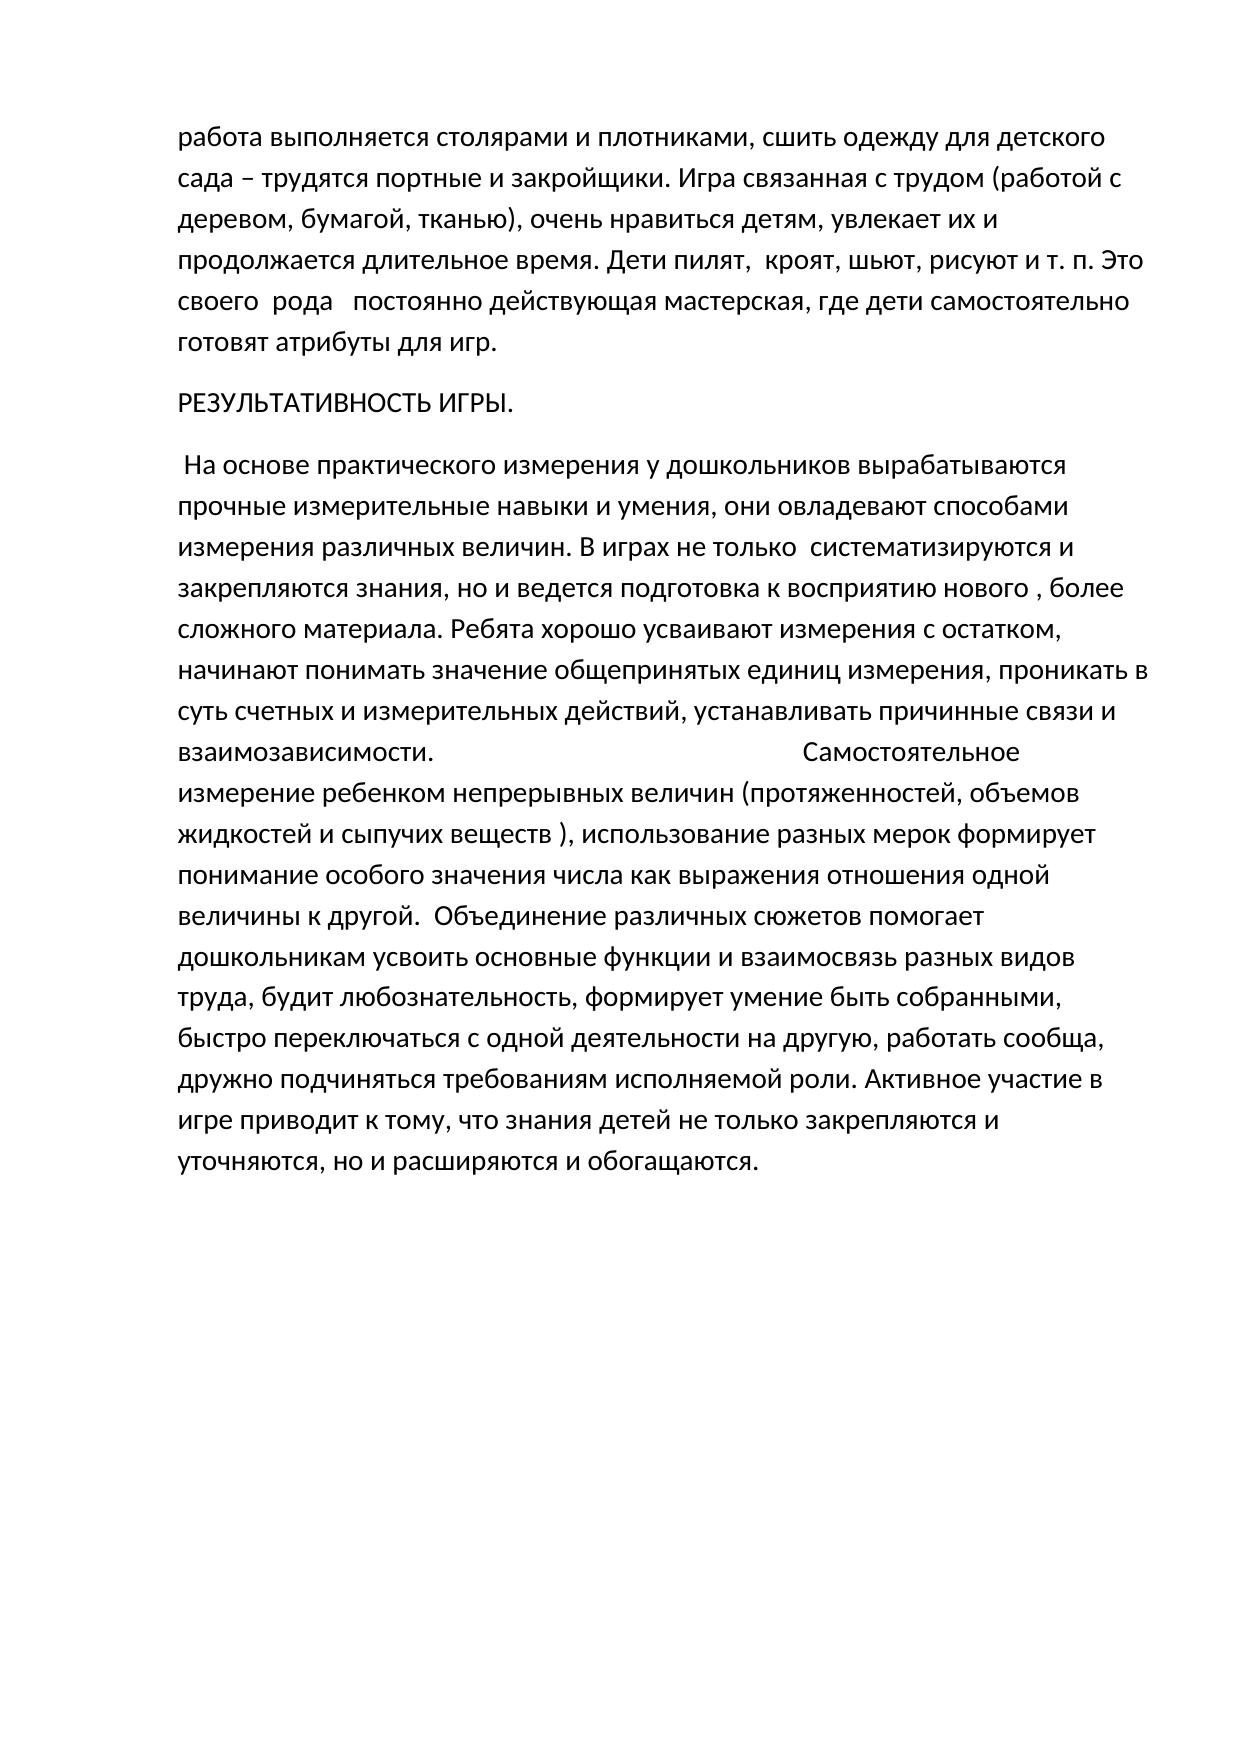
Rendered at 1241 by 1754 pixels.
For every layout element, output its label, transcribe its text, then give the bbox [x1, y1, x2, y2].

text На основе практического измерения у дошкольников вырабатываются прочные измерительные навыки и умения, они овладевают способами измерения различных величин. В играх не только систематизируются и закрепляются знания, но и ведется подготовка к восприятию нового , более сложного материала. Ребята хорошо усваивают измерения с остатком, начинают понимать значение общепринятых единиц измерения, проникать в суть счетных и измерительных действий, устанавливать причинные связи и взаимозависимости. Самостоятельное измерение ребенком непрерывных величин (протяженностей, объемов жидкостей и сыпучих веществ ), использование разных мерок формирует понимание особого значения числа как выражения отношения одной величины к другой. Объединение различных сюжетов помогает дошкольникам усвоить основные функции и взаимосвязь разных видов труда, будит любознательность, формирует умение быть собранными, быстро переключаться с одной деятельности на другую, работать сообща, дружно подчиняться требованиям исполняемой роли. Активное участие в игре приводит к тому, что знания детей не только закрепляются и уточняются, но и расширяются и обогащаются. [177, 446, 1152, 1178]
text РЕЗУЛЬТАТИВНОСТЬ ИГРЫ. [177, 384, 1152, 420]
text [177, 118, 1152, 358]
